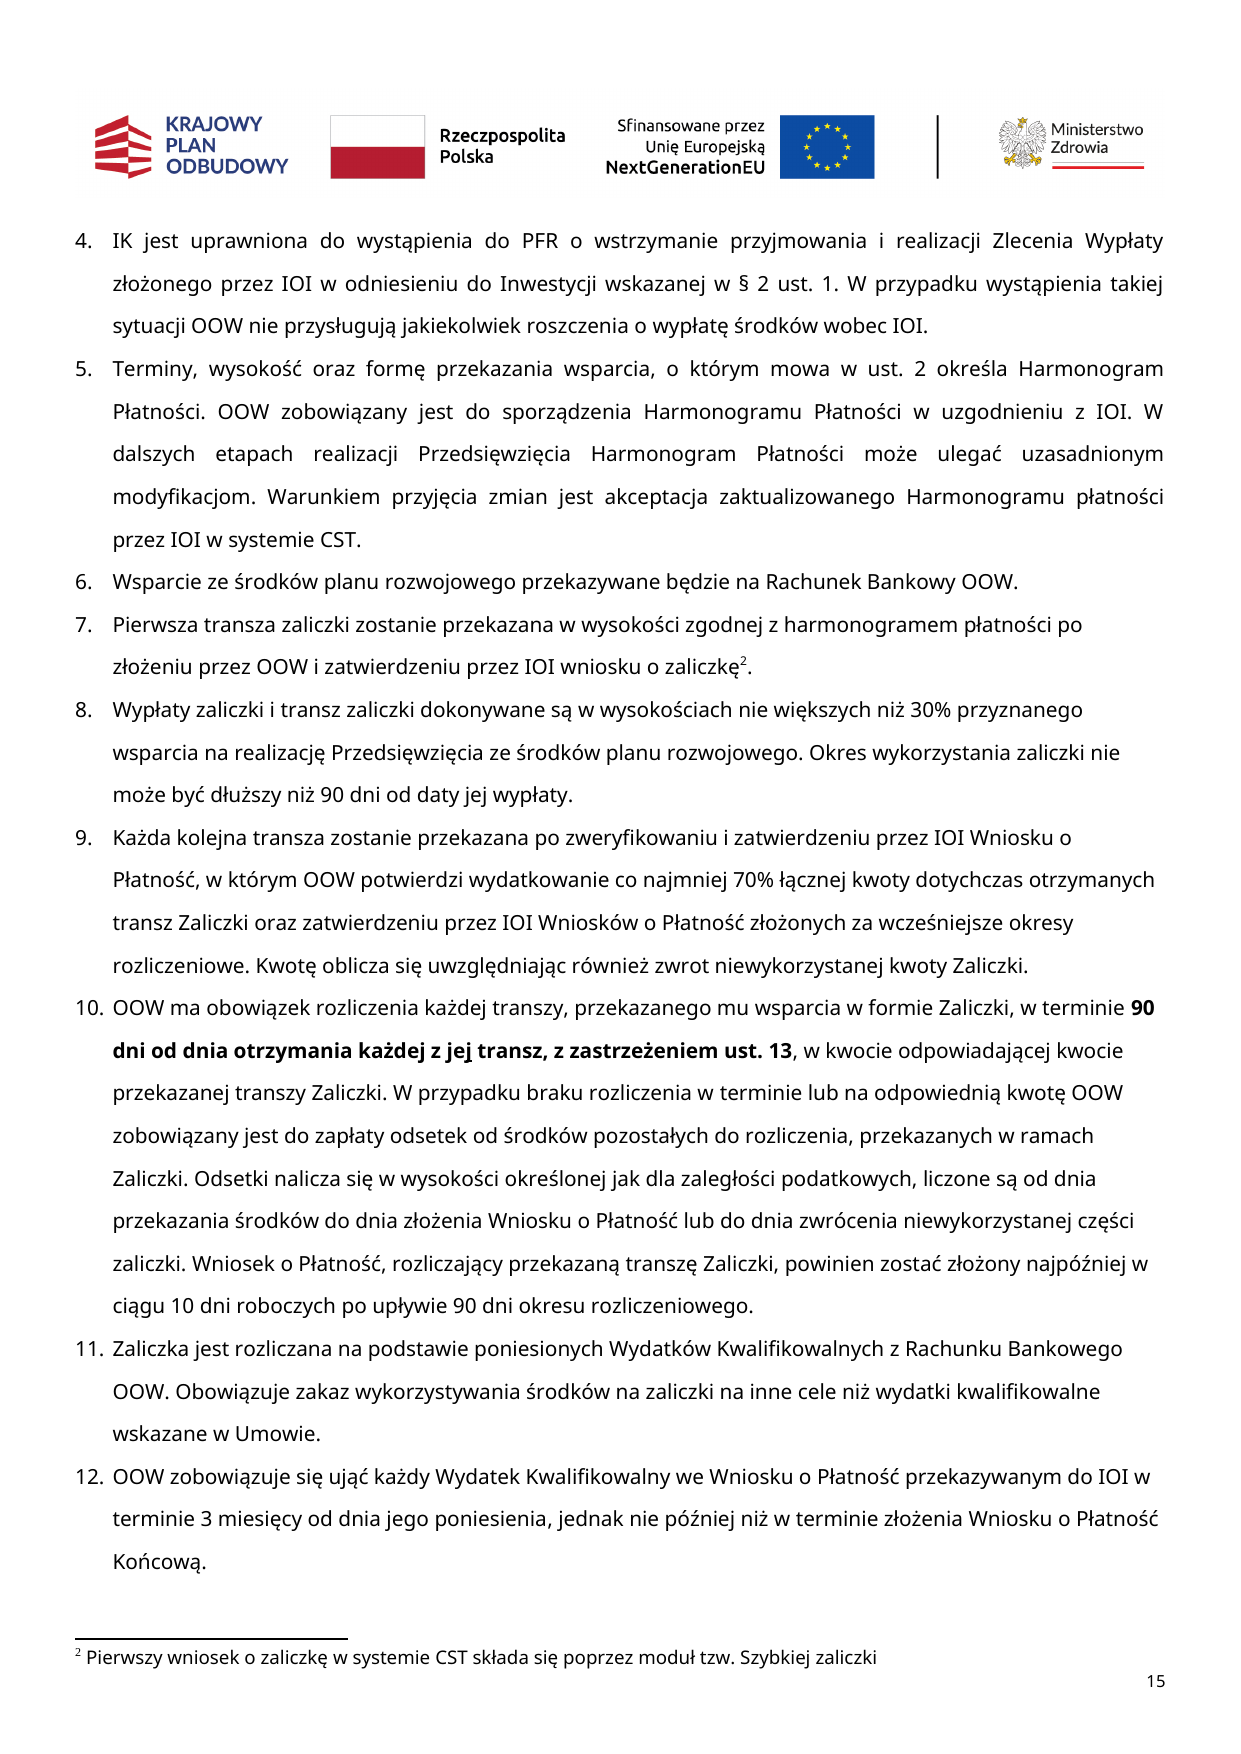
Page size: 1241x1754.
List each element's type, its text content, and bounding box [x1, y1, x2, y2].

list Wsparcie ze środków planu rozwojowego przekazywane będzie na Rachunek Bankowy OOW. [75, 567, 1165, 596]
list OOW ma obowiązek rozliczenia każdej transzy, przekazanego mu wsparcia w formie Zaliczki, w terminie 90 dni od dnia otrzymania każdej z jej transz, z zastrzeżeniem ust. 13, w kwocie odpowiadającej kwocie przekazanej transzy Zaliczki. W przypadku braku rozliczenia w terminie lub na odpowiednią kwotę OOW zobowiązany jest do zapłaty odsetek od środków pozostałych do rozliczenia, przekazanych w ramach Zaliczki. Odsetki nalicza się w wysokości określonej jak dla zaległości podatkowych, liczone są od dnia przekazania środków do dnia złożenia Wniosku o Płatność lub do dnia zwrócenia niewykorzystanej części zaliczki. Wniosek o Płatność, rozliczający przekazaną transzę Zaliczki, powinien zostać złożony najpóźniej w ciągu 10 dni roboczych po upływie 90 dni okresu rozliczeniowego. [75, 993, 1165, 1320]
list Każda kolejna transza zostanie przekazana po zweryfikowaniu i zatwierdzeniu przez IOI Wniosku o Płatność, w którym OOW potwierdzi wydatkowanie co najmniej 70% łącznej kwoty dotychczas otrzymanych transz Zaliczki oraz zatwierdzeniu przez IOI Wniosków o Płatność złożonych za wcześniejsze okresy rozliczeniowe. Kwotę oblicza się uwzględniając również zwrot niewykorzystanej kwoty Zaliczki. [75, 823, 1165, 979]
list Pierwsza transza zaliczki zostanie przekazana w wysokości zgodnej z harmonogramem płatności po złożeniu przez OOW i zatwierdzeniu przez IOI wniosku o zaliczkę. [75, 610, 1165, 681]
list OOW zobowiązuje się ująć każdy Wydatek Kwalifikowalny we Wniosku o Płatność przekazywanym do IOI w terminie 3 miesięcy od dnia jego poniesienia, jednak nie później niż w terminie złożenia Wniosku o Płatność Końcową. [75, 1462, 1165, 1576]
picture [75, 88, 1166, 198]
list IK jest uprawniona do wystąpienia do PFR o wstrzymanie przyjmowania i realizacji Zlecenia Wypłaty złożonego przez IOI w odniesieniu do Inwestycji wskazanej w § 2 ust. 1. W przypadku wystąpienia takiej sytuacji OOW nie przysługują jakiekolwiek roszczenia o wypłatę środków wobec IOI. [75, 226, 1165, 340]
list Wypłaty zaliczki i transz zaliczki dokonywane są w wysokościach nie większych niż 30% przyznanego wsparcia na realizację Przedsięwzięcia ze środków planu rozwojowego. Okres wykorzystania zaliczki nie może być dłuższy niż 90 dni od daty jej wypłaty. [75, 695, 1165, 809]
list Zaliczka jest rozliczana na podstawie poniesionych Wydatków Kwalifikowalnych z Rachunku Bankowego OOW. Obowiązuje zakaz wykorzystywania środków na zaliczki na inne cele niż wydatki kwalifikowalne wskazane w Umowie. [75, 1334, 1165, 1448]
list Terminy, wysokość oraz formę przekazania wsparcia, o którym mowa w ust. 2 określa Harmonogram Płatności. OOW zobowiązany jest do sporządzenia Harmonogramu Płatności w uzgodnieniu z IOI. W dalszych etapach realizacji Przedsięwzięcia Harmonogram Płatności może ulegać uzasadnionym modyfikacjom. Warunkiem przyjęcia zmian jest akceptacja zaktualizowanego Harmonogramu płatności przez IOI w systemie CST. [75, 354, 1165, 553]
